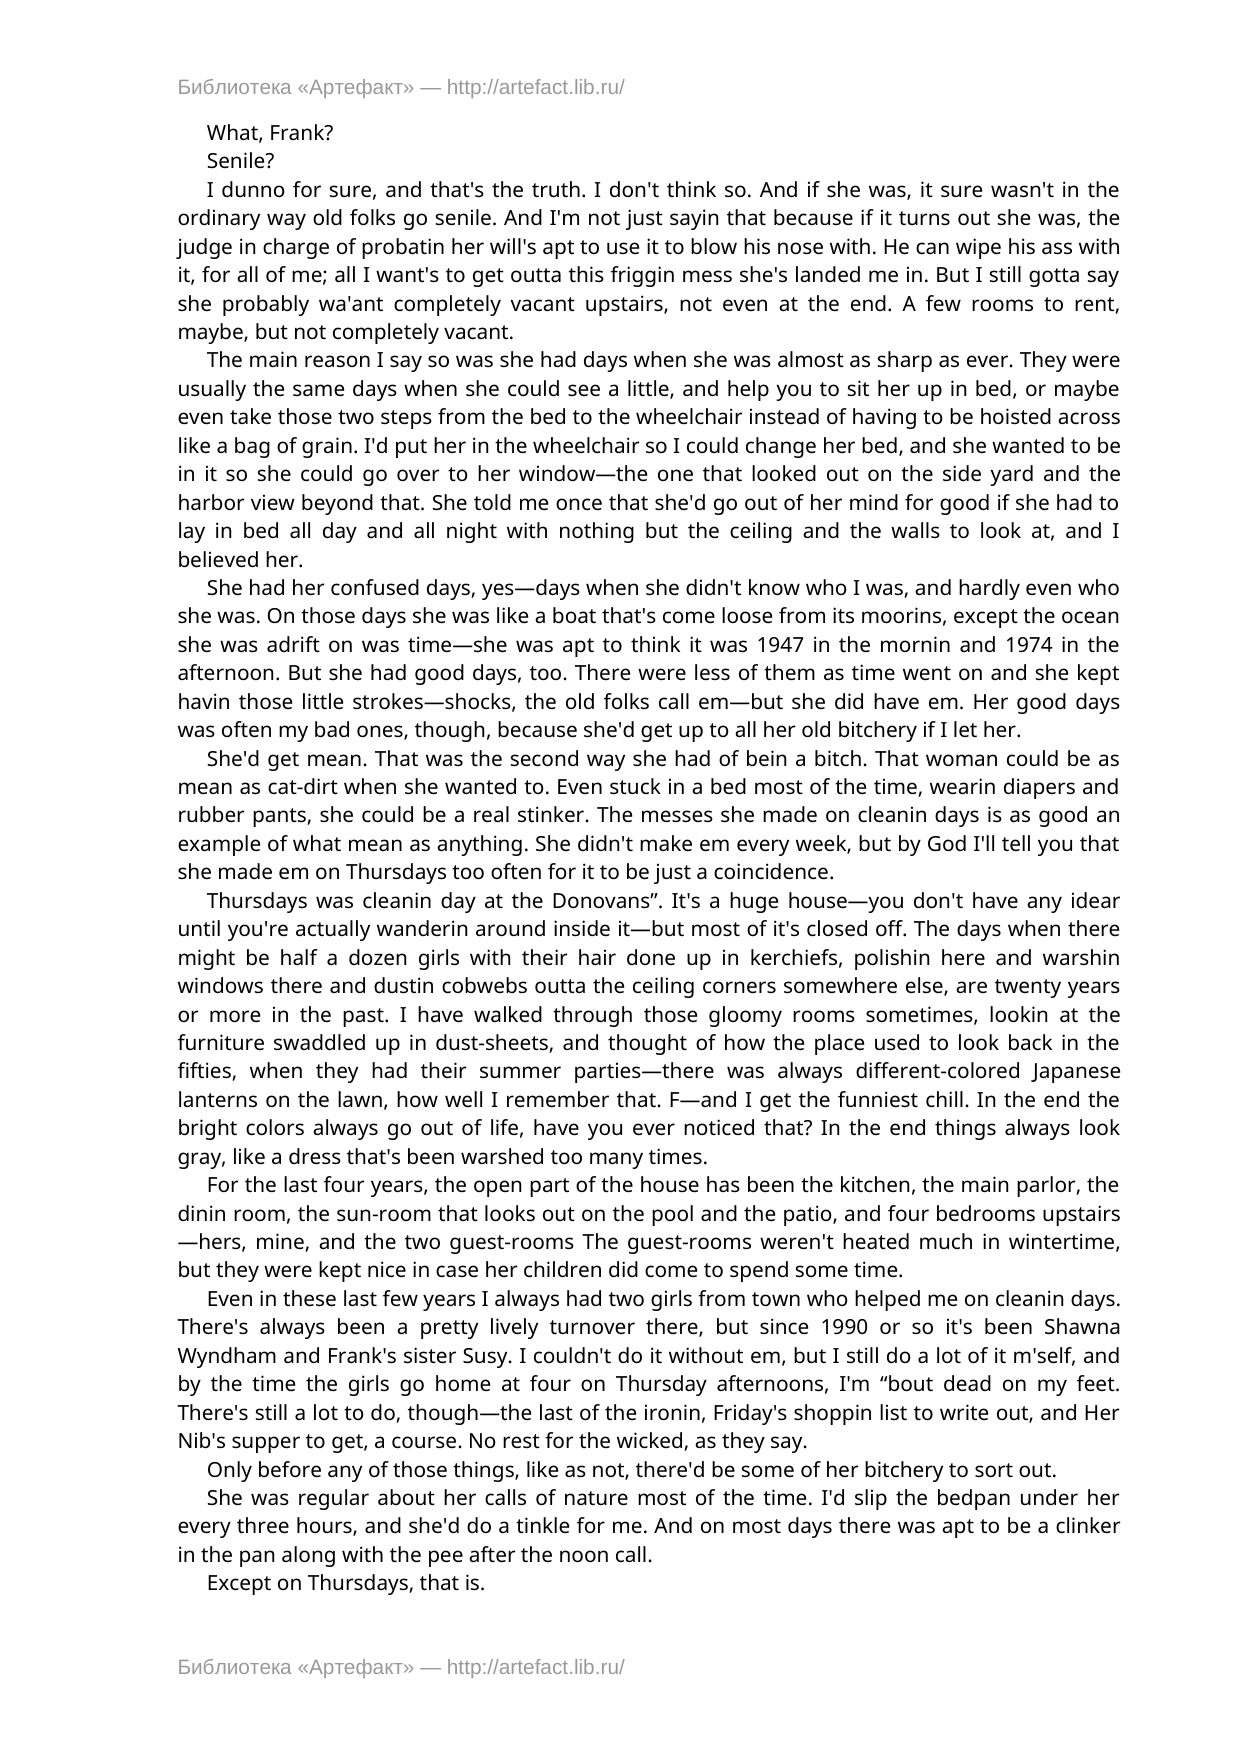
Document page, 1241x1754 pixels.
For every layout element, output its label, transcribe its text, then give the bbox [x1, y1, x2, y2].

text The main reason I say so was she had days when she was almost as sharp as ever. They were usually the same days when she could see a little, and help you to sit her up in bed, or maybe even take those two steps from the bed to the wheelchair instead of having to be hoisted across like a bag of grain. I'd put her in the wheelchair so I could change her bed, and she wanted to be in it so she could go over to her window—the one that looked out on the side yard and the harbor view beyond that. She told me once that she'd go out of her mind for good if she had to lay in bed all day and all night with nothing but the ceiling and the walls to look at, and I believed her. [177, 346, 1122, 573]
text Except on Thursdays, that is. [177, 1568, 1122, 1597]
text Even in these last few years I always had two girls from town who helped me on cleanin days. There's always been a pretty lively turnover there, but since 1990 or so it's been Shawna Wyndham and Frank's sister Susy. I couldn't do it without em, but I still do a lot of it m'self, and by the time the girls go home at four on Thursday afternoons, I'm “bout dead on my feet. There's still a lot to do, though—the last of the ironin, Friday's shoppin list to write out, and Her Nib's supper to get, a course. No rest for the wicked, as they say. [177, 1284, 1122, 1455]
text Thursdays was cleanin day at the Donovans”. It's a huge house—you don't have any idear until you're actually wanderin around inside it—but most of it's closed off. The days when there might be half a dozen girls with their hair done up in kerchiefs, polishin here and warshin windows there and dustin cobwebs outta the ceiling corners somewhere else, are twenty years or more in the past. I have walked through those gloomy rooms sometimes, lookin at the furniture swaddled up in dust-sheets, and thought of how the place used to look back in the fifties, when they had their summer parties—there was always different-colored Japanese lanterns on the lawn, how well I remember that. F—and I get the funniest chill. In the end the bright colors always go out of life, have you ever noticed that? In the end things always look gray, like a dress that's been warshed too many times. [177, 886, 1122, 1170]
text Only before any of those things, like as not, there'd be some of her bitchery to sort out. [177, 1455, 1122, 1483]
text Senile? [177, 147, 1122, 175]
text I dunno for sure, and that's the truth. I don't think so. And if she was, it sure wasn't in the ordinary way old folks go senile. And I'm not just sayin that because if it turns out she was, the judge in charge of probatin her will's apt to use it to blow his nose with. He can wipe his ass with it, for all of me; all I want's to get outta this friggin mess she's landed me in. But I still gotta say she probably wa'ant completely vacant upstairs, not even at the end. A few rooms to rent, maybe, but not completely vacant. [177, 175, 1122, 346]
text For the last four years, the open part of the house has been the kitchen, the main parlor, the dinin room, the sun-room that looks out on the pool and the patio, and four bedrooms upstairs—hers, mine, and the two guest-rooms The guest-rooms weren't heated much in wintertime, but they were kept nice in case her children did come to spend some time. [177, 1170, 1122, 1284]
text She was regular about her calls of nature most of the time. I'd slip the bedpan under her every three hours, and she'd do a tinkle for me. And on most days there was apt to be a clinker in the pan along with the pee after the noon call. [177, 1483, 1122, 1568]
text She'd get mean. That was the second way she had of bein a bitch. That woman could be as mean as cat-dirt when she wanted to. Even stuck in a bed most of the time, wearin diapers and rubber pants, she could be a real stinker. The messes she made on cleanin days is as good an example of what mean as anything. She didn't make em every week, but by God I'll tell you that she made em on Thursdays too often for it to be just a coincidence. [177, 744, 1122, 886]
text She had her confused days, yes—days when she didn't know who I was, and hardly even who she was. On those days she was like a boat that's come loose from its moorins, except the ocean she was adrift on was time—she was apt to think it was 1947 in the mornin and 1974 in the afternoon. But she had good days, too. There were less of them as time went on and she kept havin those little strokes—shocks, the old folks call em—but she did have em. Her good days was often my bad ones, though, because she'd get up to all her old bitchery if I let her. [177, 573, 1122, 744]
text What, Frank? [177, 118, 1122, 147]
